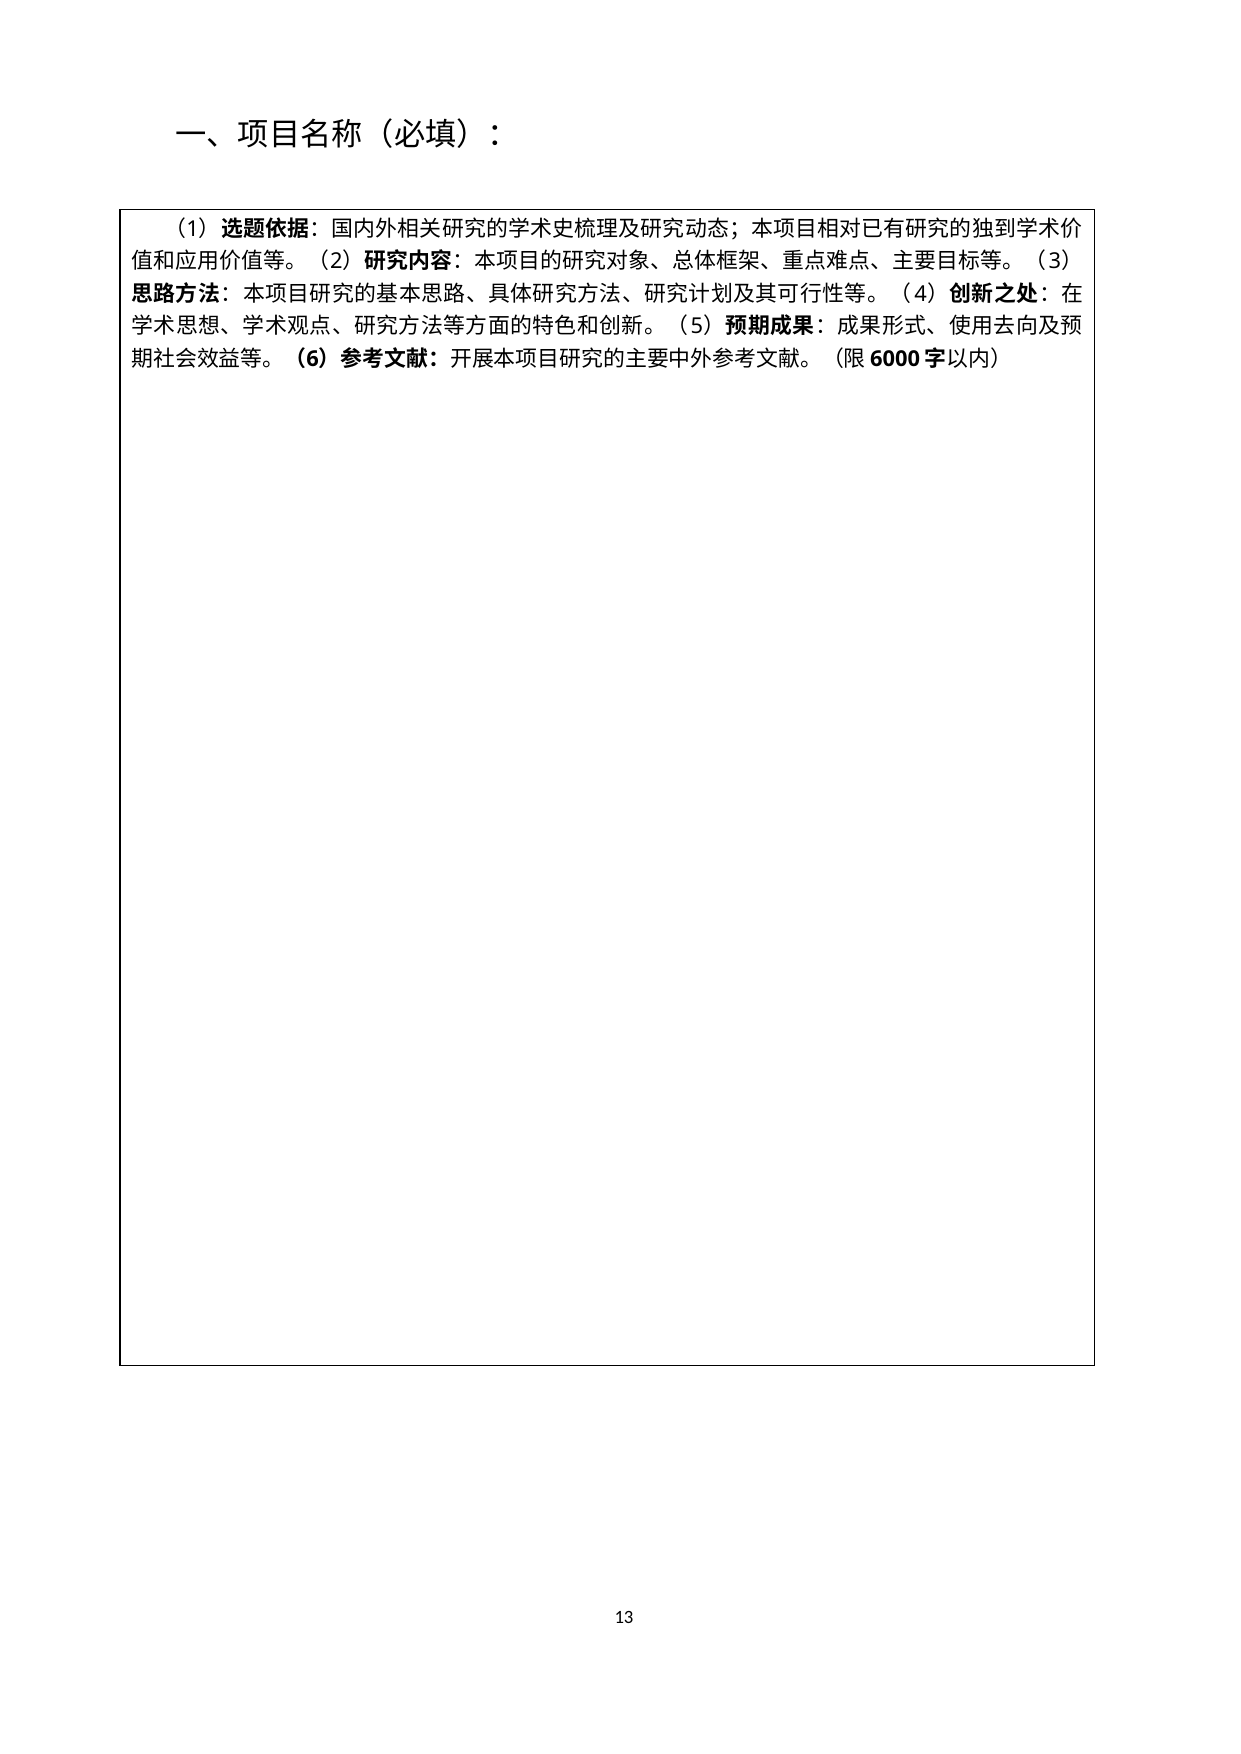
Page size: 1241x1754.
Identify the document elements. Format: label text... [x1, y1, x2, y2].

table_header （1）选题依据：国内外相关研究的学术史梳理及研究动态；本项目相对已有研究的独到学术价值和应用价值等。（2）研究内容：本项目的研究对象、总体框架、重点难点、主要目标等。（3）思路方法：本项目研究的基本思路、具体研究方法、研究计划及其可行性等。（4）创新之处：在学术思想、学术观点、研究方法等方面的特色和创新。（5）预期成果：成果形式、使用去向及预期社会效益等。（6）参考文献：开展本项目研究的主要中外参考文献。（限6000字以内） [121, 210, 1094, 1365]
text 一、项目名称（必填）： [175, 99, 1083, 164]
